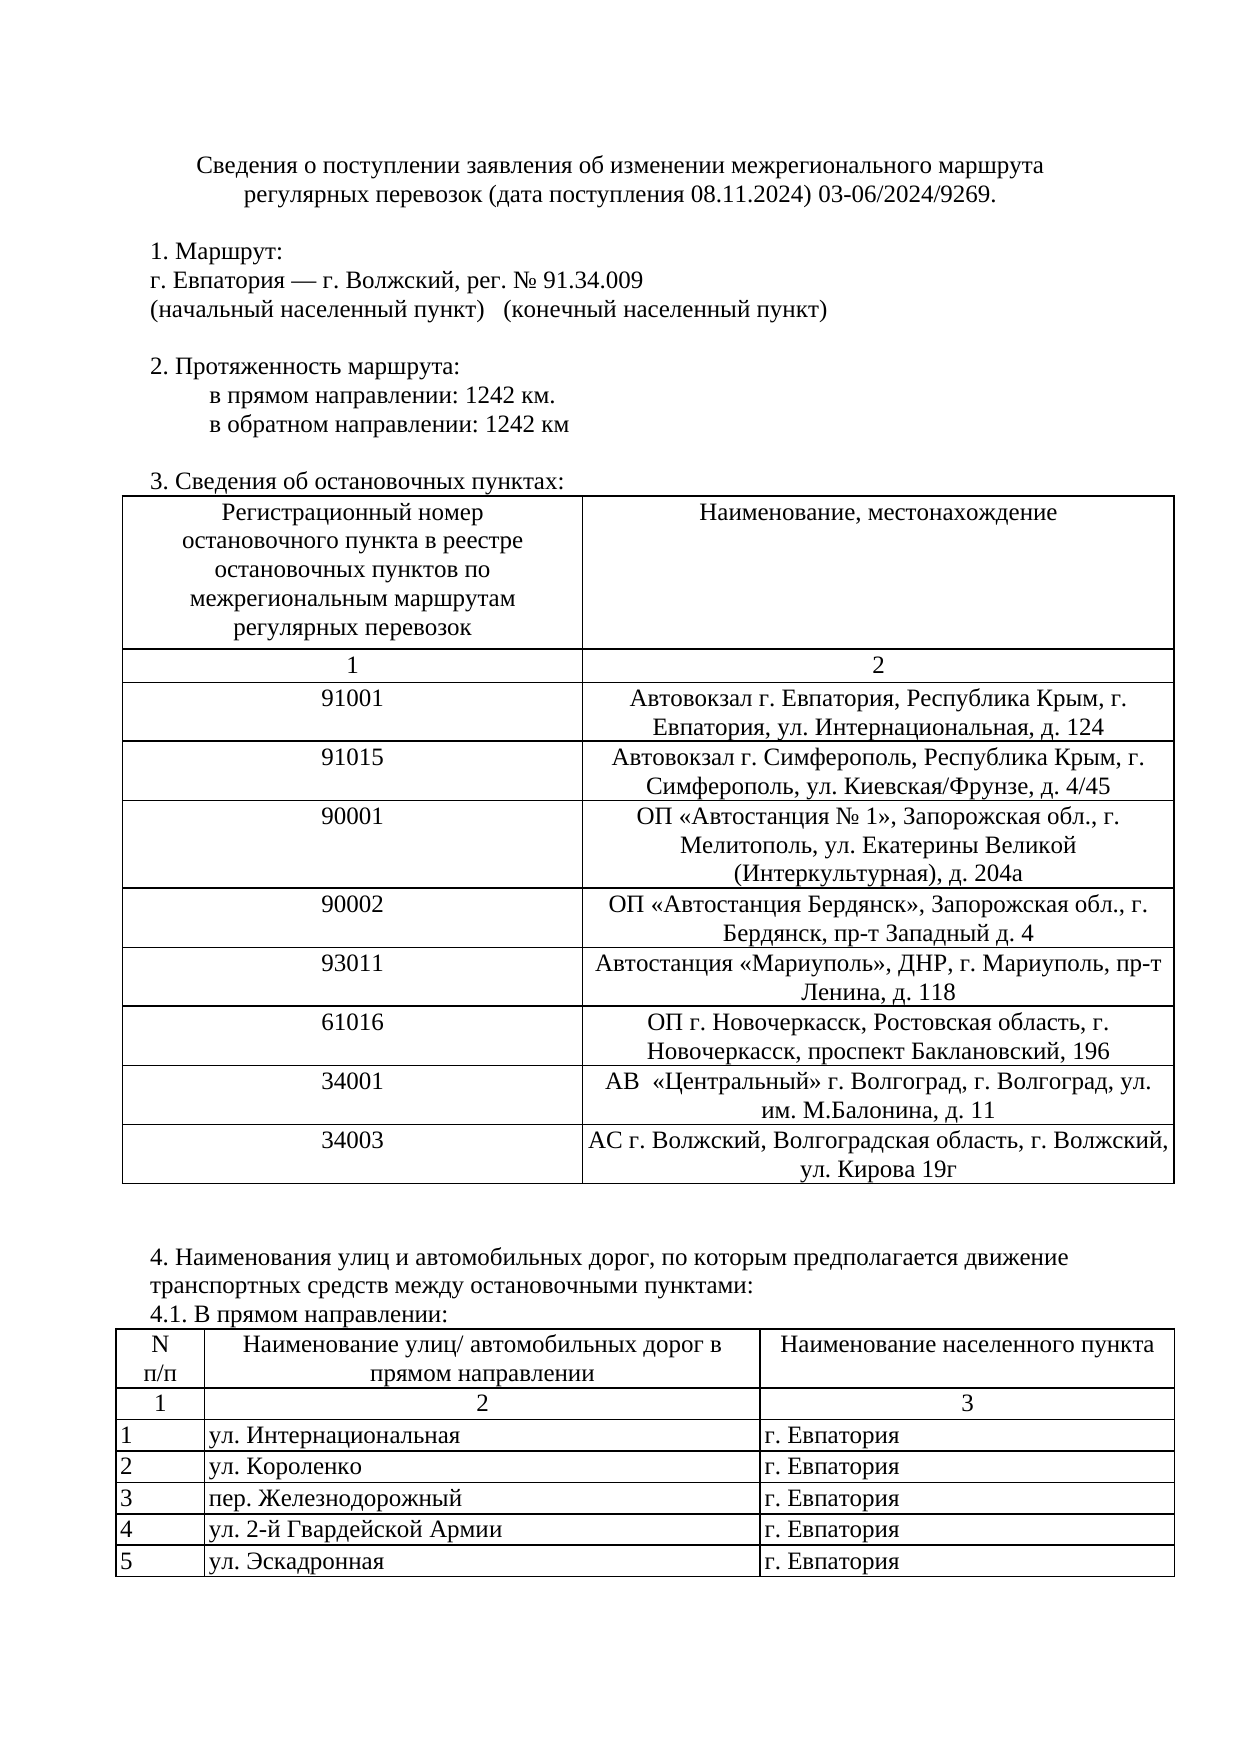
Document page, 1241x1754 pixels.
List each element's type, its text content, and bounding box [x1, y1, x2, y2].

table_cell АС г. Волжский, Волгоградская область, г. Волжский, ул. Кирова 19г [583, 1125, 1173, 1183]
table_cell г. Евпатория [761, 1452, 1174, 1481]
text 1. Маршрут: [150, 236, 1090, 265]
table_cell 3 [117, 1483, 204, 1513]
table_header Наименование улиц/ автомобильных дорог в прямом направлении [205, 1330, 759, 1387]
text 4.1. В прямом направлении: [150, 1299, 1090, 1328]
text в обратном направлении: 1242 км [150, 409, 1090, 437]
table_cell 1 [123, 650, 582, 681]
table_cell ОП «Автостанция Бердянск», Запорожская обл., г. Бердянск, пр-т Западный д. 4 [583, 889, 1173, 946]
text Сведения о поступлении заявления об изменении межрегионального маршрута регулярных перевозок (дата поступления 08.11.2024) 03-06/2024/9269. [150, 150, 1090, 207]
text 3. Сведения об остановочных пунктах: [150, 466, 1090, 495]
table_cell 3 [761, 1389, 1174, 1418]
table_cell г. Евпатория [761, 1483, 1174, 1513]
table_header N п/п [117, 1330, 204, 1387]
table_header Регистрационный номер остановочного пункта в реестре остановочных пунктов по межрегиональным маршрутам регулярных перевозок [123, 497, 582, 648]
table_cell 90002 [123, 889, 582, 946]
table_cell 90001 [123, 801, 582, 887]
table_cell 5 [117, 1546, 204, 1576]
table_header Наименование, местонахождение [583, 497, 1173, 648]
table_header Наименование населенного пункта [761, 1330, 1174, 1387]
table_cell ул. Интернациональная [205, 1420, 759, 1450]
table_cell 1 [117, 1420, 204, 1450]
table_cell Автостанция «Мариуполь», ДНР, г. Мариуполь, пр-т Ленина, д. 118 [583, 948, 1173, 1005]
table_cell 91001 [123, 683, 582, 740]
table_cell пер. Железнодорожный [205, 1483, 759, 1513]
table_cell ОП «Автостанция № 1», Запорожская обл., г. Мелитополь, ул. Екатерины Великой (Интеркультурная), д. 204а [583, 801, 1173, 887]
text 2. Протяженность маршрута: [150, 351, 1090, 380]
table_cell ул. Эскадронная [205, 1546, 759, 1576]
table_cell АВ «Центральный» г. Волгоград, г. Волгоград, ул. им. М.Балонина, д. 11 [583, 1066, 1173, 1123]
table_cell 91015 [123, 742, 582, 799]
table_cell Автовокзал г. Симферополь, Республика Крым, г. Симферополь, ул. Киевская/Фрунзе, д. 4/45 [583, 742, 1173, 799]
text 4. Наименования улиц и автомобильных дорог, по которым предполагается движение транспортных средств между остановочными пунктами: [150, 1242, 1090, 1299]
table_cell 93011 [123, 948, 582, 1005]
table_cell ОП г. Новочеркасск, Ростовская область, г. Новочеркасск, проспект Баклановский, 196 [583, 1007, 1173, 1064]
table_cell 2 [205, 1389, 759, 1418]
table_cell 61016 [123, 1007, 582, 1064]
table_cell 1 [117, 1389, 204, 1418]
table_cell 2 [583, 650, 1173, 681]
table_cell 34001 [123, 1066, 582, 1123]
table_cell 2 [117, 1452, 204, 1481]
table_cell г. Евпатория [761, 1515, 1174, 1544]
table_cell ул. 2-й Гвардейской Армии [205, 1515, 759, 1544]
table_cell ул. Короленко [205, 1452, 759, 1481]
text в прямом направлении: 1242 км. [150, 380, 1090, 409]
text г. Евпатория — г. Волжский, рег. № 91.34.009 [150, 265, 1090, 294]
table_cell Автовокзал г. Евпатория, Республика Крым, г. Евпатория, ул. Интернациональная, д. 124 [583, 683, 1173, 740]
table_cell 4 [117, 1515, 204, 1544]
text (начальный населенный пункт) (конечный населенный пункт) [150, 294, 1090, 322]
table_cell г. Евпатория [761, 1420, 1174, 1450]
table_cell 34003 [123, 1125, 582, 1183]
table_cell г. Евпатория [761, 1546, 1174, 1576]
